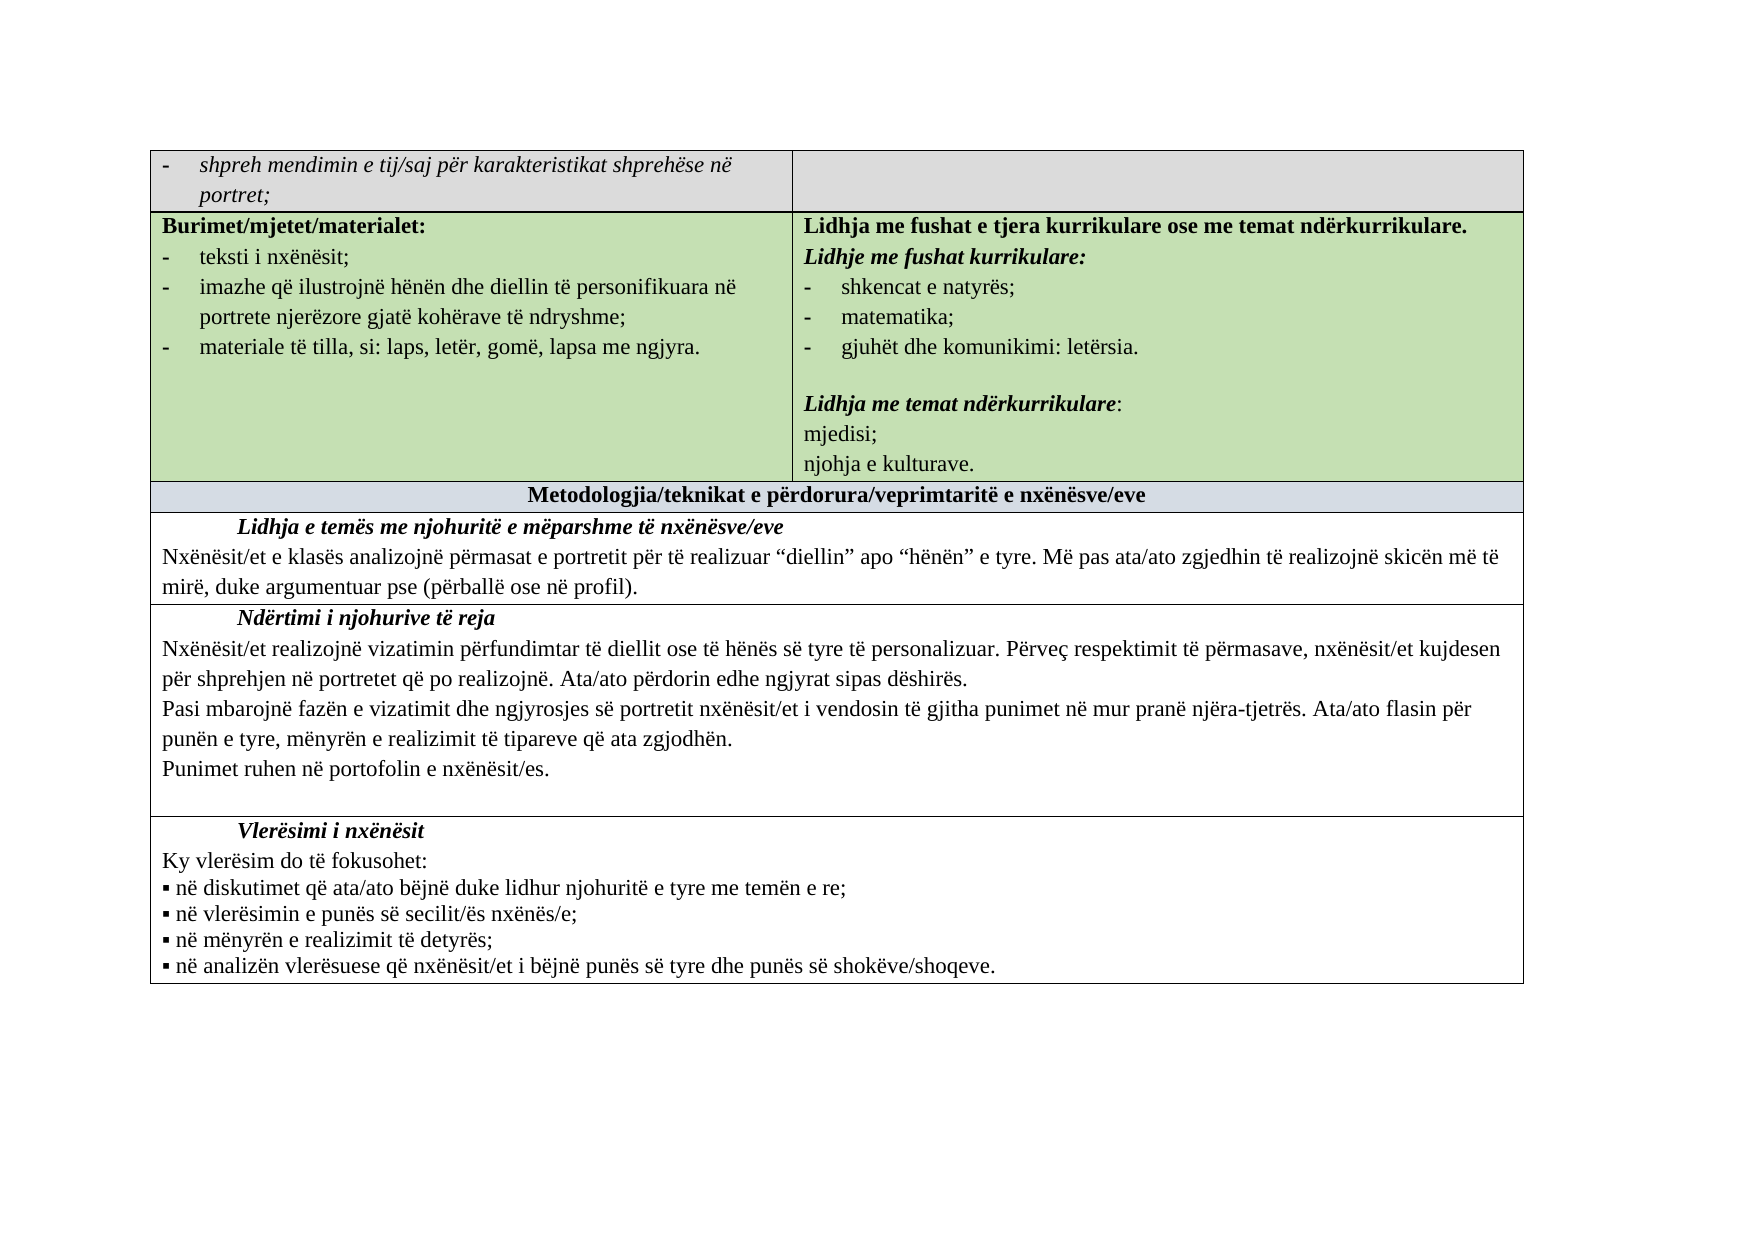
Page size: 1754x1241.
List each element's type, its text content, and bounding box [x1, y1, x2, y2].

table_cell Lidhja me fushat e tjera kurrikulare ose me temat ndërkurrikulare. Lidhje me fushat kurrikulare: shkencat e natyrës; matematika; gjuhët dhe komunikimi: letërsia. Lidhja me temat ndërkurrikulare: mjedisi; njohja e kulturave. [793, 213, 1523, 481]
table_cell Ndërtimi i njohurive të reja Nxënësit/et realizojnë vizatimin përfundimtar të diellit ose të hënës së tyre të personalizuar. Përveç respektimit të përmasave, nxënësit/et kujdesen për shprehjen në portretet që po realizojnë. Ata/ato përdorin edhe ngjyrat sipas dëshirës. Pasi mbarojnë fazën e vizatimit dhe ngjyrosjes së portretit nxënësit/et i vendosin të gjitha punimet në mur pranë njëra-tjetrës. Ata/ato flasin për punën e tyre, mënyrën e realizimit të tipareve që ata zgjodhën. Punimet ruhen në portofolin e nxënësit/es. [151, 605, 1523, 816]
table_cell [151, 151, 792, 211]
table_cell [793, 151, 1523, 211]
table_cell Burimet/mjetet/materialet: teksti i nxënësit; imazhe që ilustrojnë hënën dhe diellin të personifikuara në portrete njerëzore gjatë kohërave të ndryshme; materiale të tilla, si: laps, letër, gomë, lapsa me ngjyra. [151, 213, 792, 481]
table_cell Metodologjia/teknikat e përdorura/veprimtaritë e nxënësve/eve [151, 482, 1523, 512]
table_cell Lidhja e temës me njohuritë e mëparshme të nxënësve/eve Nxënësit/et e klasës analizojnë përmasat e portretit për të realizuar “diellin” apo “hënën” e tyre. Më pas ata/ato zgjedhin të realizojnë skicën më të mirë, duke argumentuar pse (përballë ose në profil). [151, 513, 1523, 603]
table_cell Vlerësimi i nxënësit Ky vlerësim do të fokusohet: ▪ në diskutimet që ata/ato bëjnë duke lidhur njohuritë e tyre me temën e re; ▪ në vlerësimin e punës së secilit/ës nxënës/e; ▪ në mënyrën e realizimit të detyrës; ▪ në analizën vlerësuese që nxënësit/et i bëjnë punës së tyre dhe punës së shokëve/shoqeve. [151, 817, 1523, 983]
